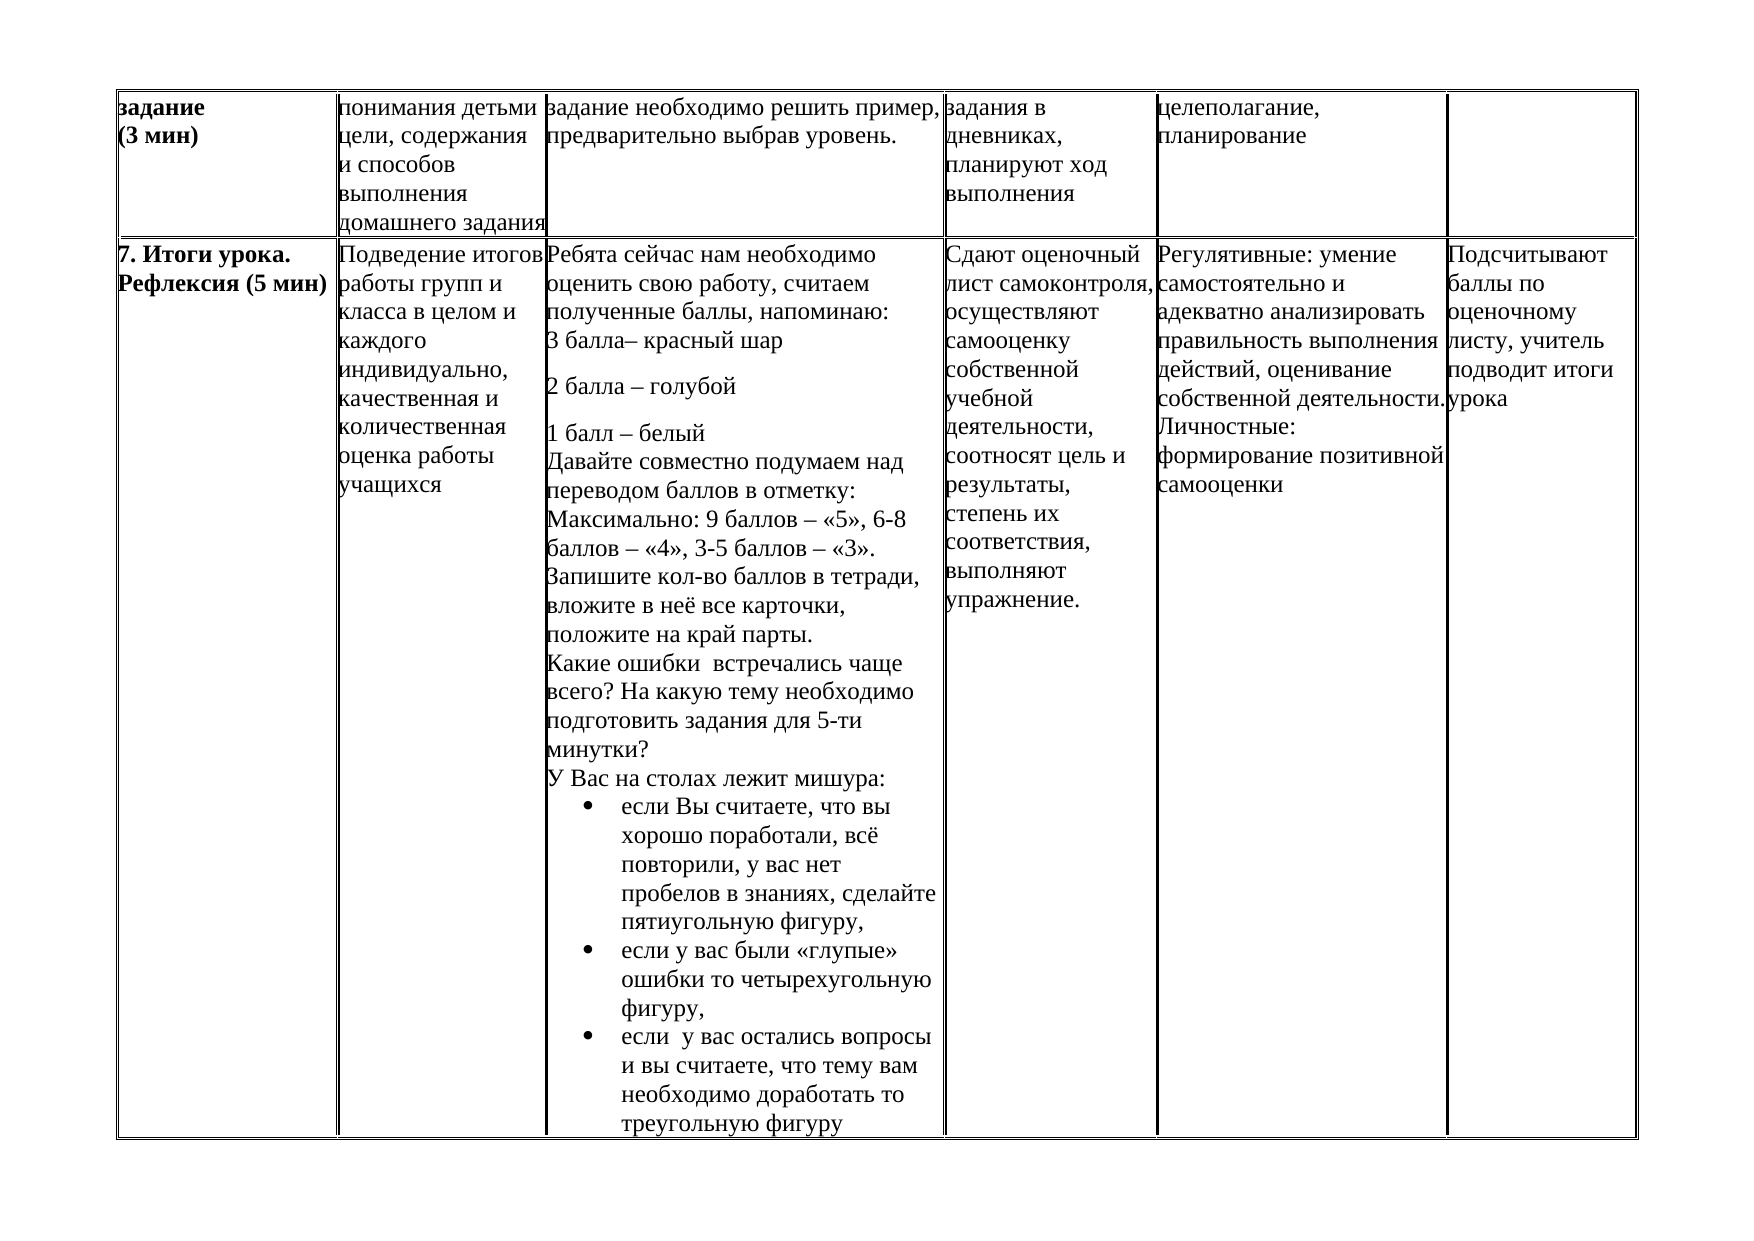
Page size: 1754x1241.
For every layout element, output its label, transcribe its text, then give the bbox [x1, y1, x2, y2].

table_cell 7. Итоги урока. Рефлексия (5 мин) [117, 236, 338, 1136]
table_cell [338, 92, 546, 236]
table_cell Сдают оценочный лист самоконтроля, осуществляют самооценку собственной учебной деятельности, соотносят цель и результаты, степень их соответствия, выполняют упражнение. [945, 239, 1157, 1136]
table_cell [117, 90, 338, 236]
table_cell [945, 90, 1157, 236]
table_cell Регулятивные: умение самостоятельно и адекватно анализировать правильность выполнения действий, оценивание собственной деятельности. Личностные: формирование позитивной самооценки [1157, 239, 1447, 1136]
table_cell Подведение итогов работы групп и класса в целом и каждого индивидуально, качественная и количественная оценка работы учащихся [338, 239, 546, 1136]
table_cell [1157, 90, 1447, 236]
table_cell Подсчитывают баллы по оценочному листу, учитель подводит итоги урока [1447, 236, 1637, 1136]
table_cell Ребята сейчас нам необходимо оценить свою работу, считаем полученные баллы, напоминаю: 3 балла– красный шар 2 балла – голубой 1 балл – белый Давайте совместно подумаем над переводом баллов в отметку: Максимально: 9 баллов – «5», 6-8 баллов – «4», 3-5 баллов – «3». Запишите кол-во баллов в тетради, вложите в неё все карточки, положите на край парты. Какие ошибки встречались чаще всего? На какую тему необходимо подготовить задания для 5-ти минутки? У Вас на столах лежит мишура: если Вы считаете, что вы хорошо поработали, всё повторили, у вас нет пробелов в знаниях, сделайте пятиугольную фигуру, если у вас были «глупые» ошибки то четырехугольную фигуру, если у вас остались вопросы и вы считаете, что тему вам необходимо доработать то треугольную фигуру [546, 236, 945, 1136]
table_cell [1447, 92, 1635, 236]
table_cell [546, 90, 945, 236]
